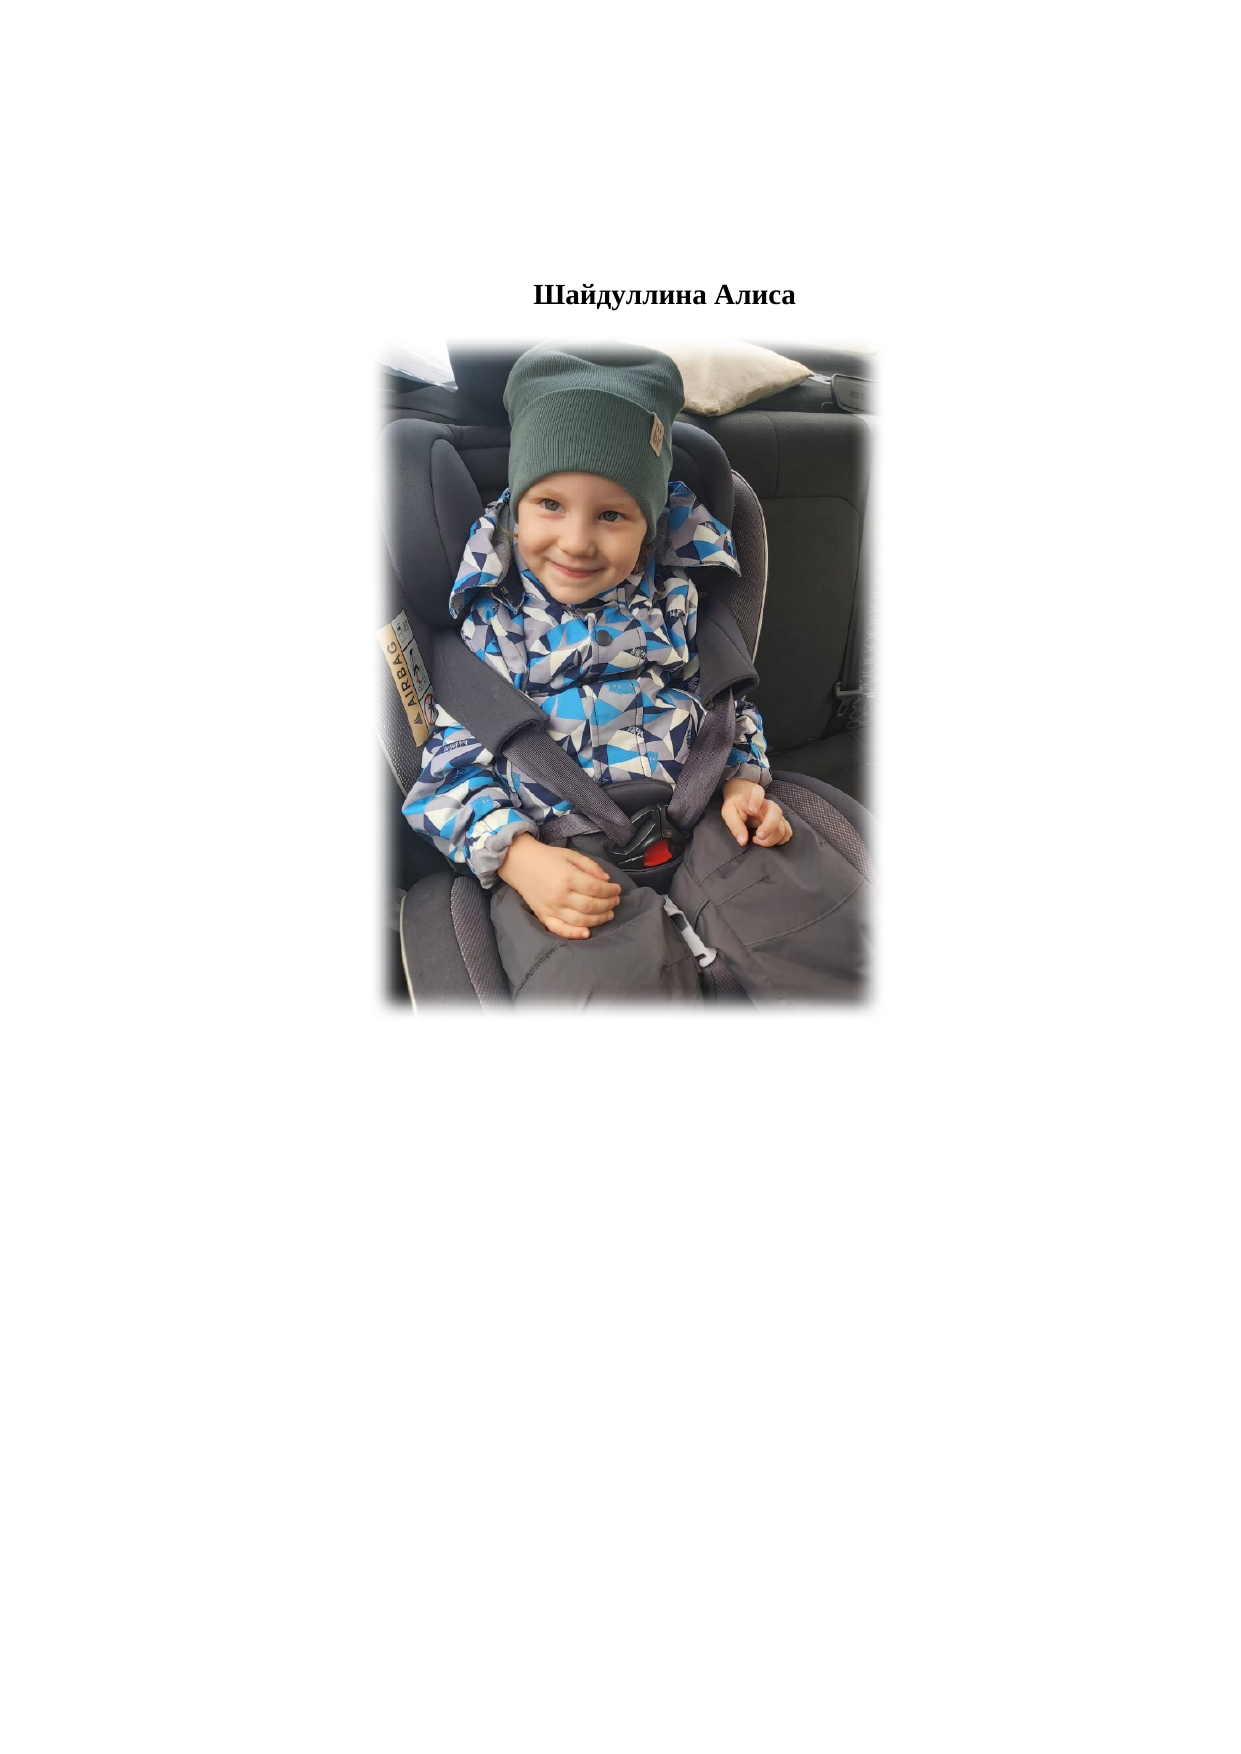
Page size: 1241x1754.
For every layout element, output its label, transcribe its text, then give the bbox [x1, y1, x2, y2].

text Шайдуллина Алиса [177, 277, 1152, 311]
picture [399, 363, 857, 993]
